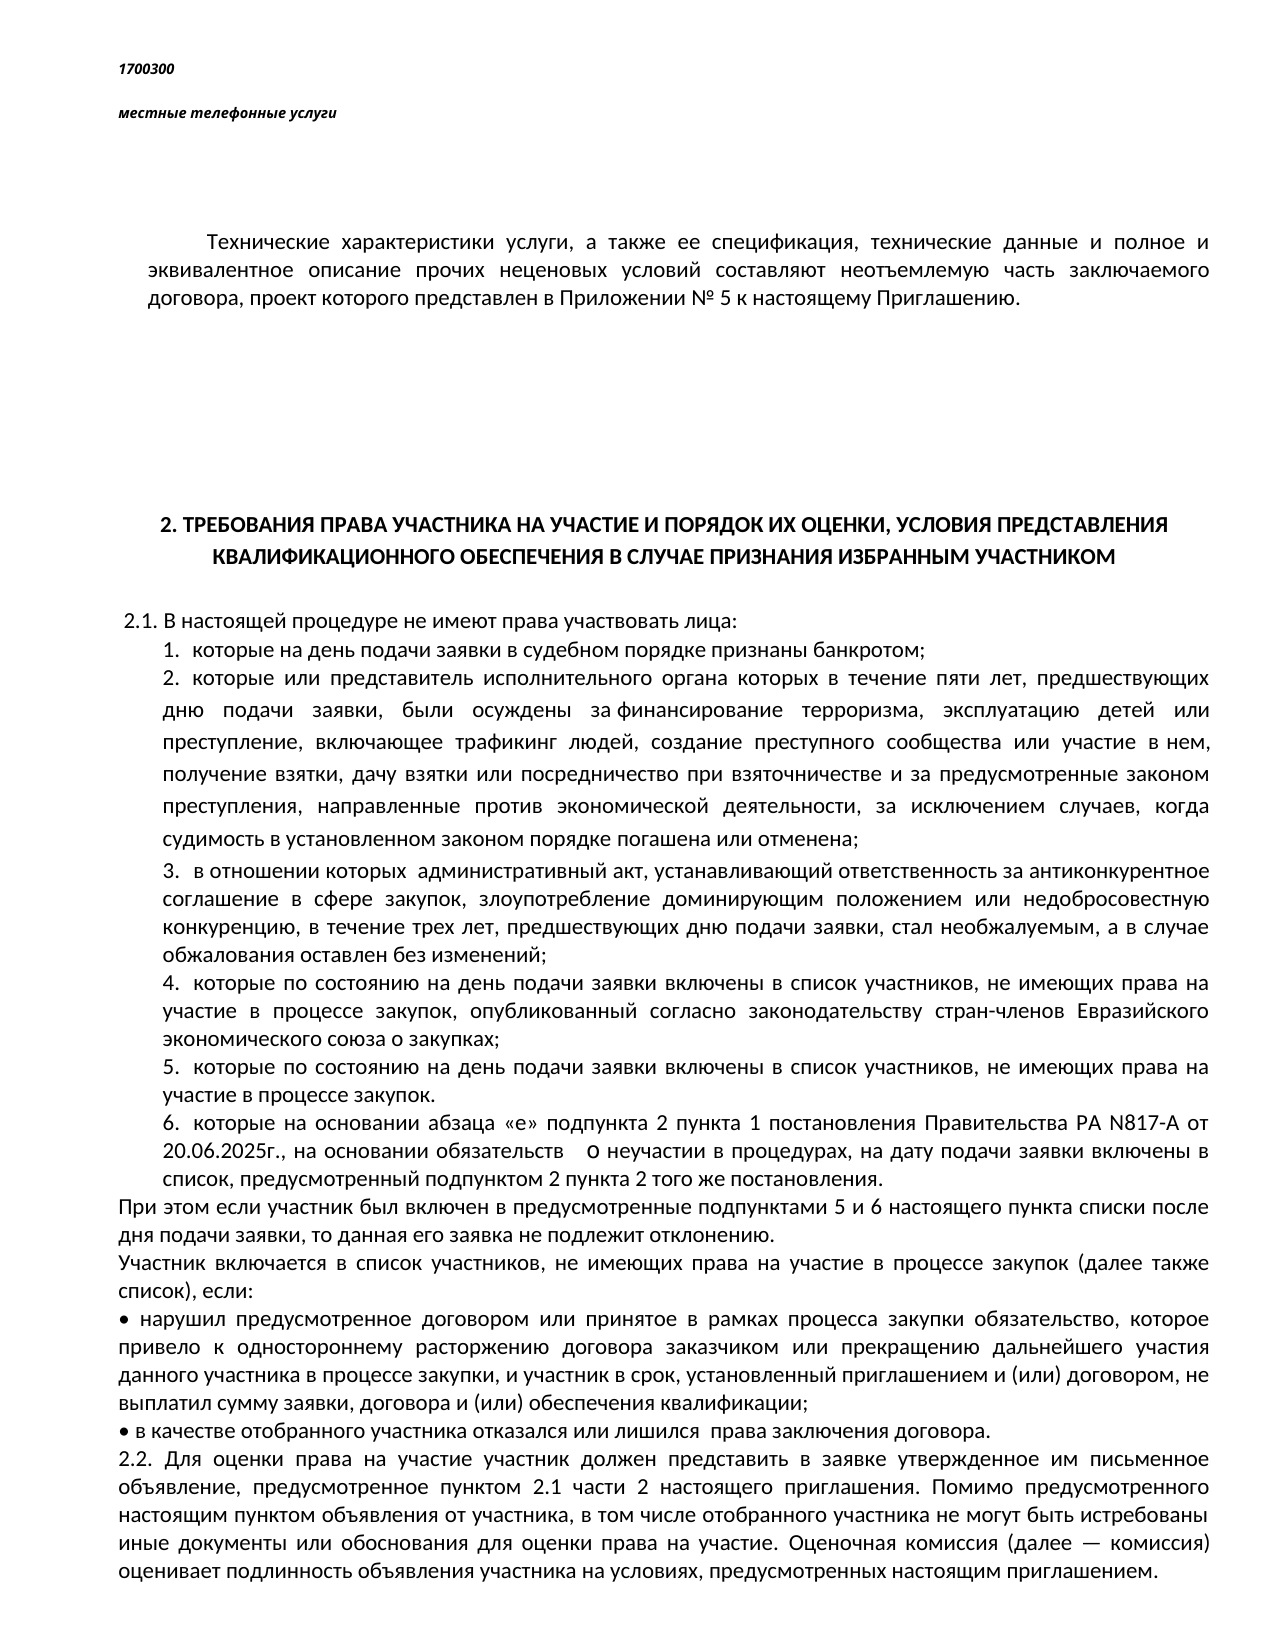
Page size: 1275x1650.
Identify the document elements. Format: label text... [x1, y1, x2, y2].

list которые или представитель исполнительного органа которых в течение пяти лет, предшествующих дню подачи заявки, были осуждены за финансирование терроризма, эксплуатацию детей или преступление, включающее трафикинг людей, создание преступного сообщества или участие в нем, получение взятки, дачу взятки или посредничество при взяточничестве и за предусмотренные законом преступления, направленные против экономической деятельности, за исключением случаев, когда судимость в установленном законом порядке погашена или отменена; [162, 663, 1211, 852]
list которые по состоянию на день подачи заявки включены в список участников, не имеющих права на участие в процессе закупок, опубликованный согласно законодательству стран-членов Евразийского экономического союза о закупках; [162, 968, 1211, 1052]
list в отношении которых административный акт, устанавливающий ответственность за антиконкурентное соглашение в сфере закупок, злоупотребление доминирующим положением или недобросовестную конкуренцию, в течение трех лет, предшествующих дню подачи заявки, стал необжалуемым, а в случае обжалования оставлен без изменений; [162, 856, 1211, 968]
text Участник включается в список участников, не имеющих права на участие в процессе закупок (далее также список), если: [118, 1248, 1211, 1304]
text 2. ТРЕБОВАНИЯ ПРАВА УЧАСТНИКА НА УЧАСТИЕ И ПОРЯДОК ИХ ОЦЕНКИ, УСЛОВИЯ ПРЕДСТАВЛЕНИЯ КВАЛИФИКАЦИОННОГО ОБЕСПЕЧЕНИЯ В СЛУЧАЕ ПРИЗНАНИЯ ИЗБРАННЫМ УЧАСТНИКОМ [118, 510, 1211, 570]
list которые на основании абзаца «е» подпункта 2 пункта 1 постановления Правительства РА N817-А от 20.06.2025г., на основании обязательств օ неучастии в процедурах, на дату подачи заявки включены в список, предусмотренный подпунктом 2 пункта 2 того же постановления. [162, 1108, 1211, 1192]
text Технические характеристики услуги, а также ее спецификация, технические данные и полное и эквивалентное описание прочих неценовых условий составляют неотъемлемую часть заключаемого договора, проект которого представлен в Приложении № 5 к настоящему Приглашению. [148, 227, 1211, 311]
text 2.1. В настоящей процедуре не имеют права участвовать лица: [118, 607, 1211, 635]
text • в качестве отобранного участника отказался или лишился права заключения договора. [118, 1416, 1211, 1444]
text При этом если участник был включен в предусмотренные подпунктами 5 и 6 настоящего пункта списки после дня подачи заявки, то данная его заявка не подлежит отклонению. [118, 1192, 1211, 1248]
list которые на день подачи заявки в судебном порядке признаны банкротом; [162, 635, 1211, 663]
list которые по состоянию на день подачи заявки включены в список участников, не имеющих права на участие в процессе закупок. [162, 1052, 1211, 1108]
text • нарушил предусмотренное договором или принятое в рамках процесса закупки обязательство, которое привело к одностороннему расторжению договора заказчиком или прекращению дальнейшего участия данного участника в процессе закупки, и участник в срок, установленный приглашением и (или) договором, не выплатил сумму заявки, договора и (или) обеспечения квалификации; [118, 1304, 1211, 1416]
text 2.2. Для оценки права на участие участник должен представить в заявке утвержденное им письменное объявление, предусмотренное пунктом 2.1 части 2 настоящего приглашения. Помимо предусмотренного настоящим пунктом объявления от участника, в том числе отобранного участника не могут быть истребованы иные документы или обоснования для оценки права на участие. Оценочная комиссия (далее — комиссия) оценивает подлинность объявления участника на условиях, предусмотренных настоящим приглашением. [118, 1444, 1211, 1584]
